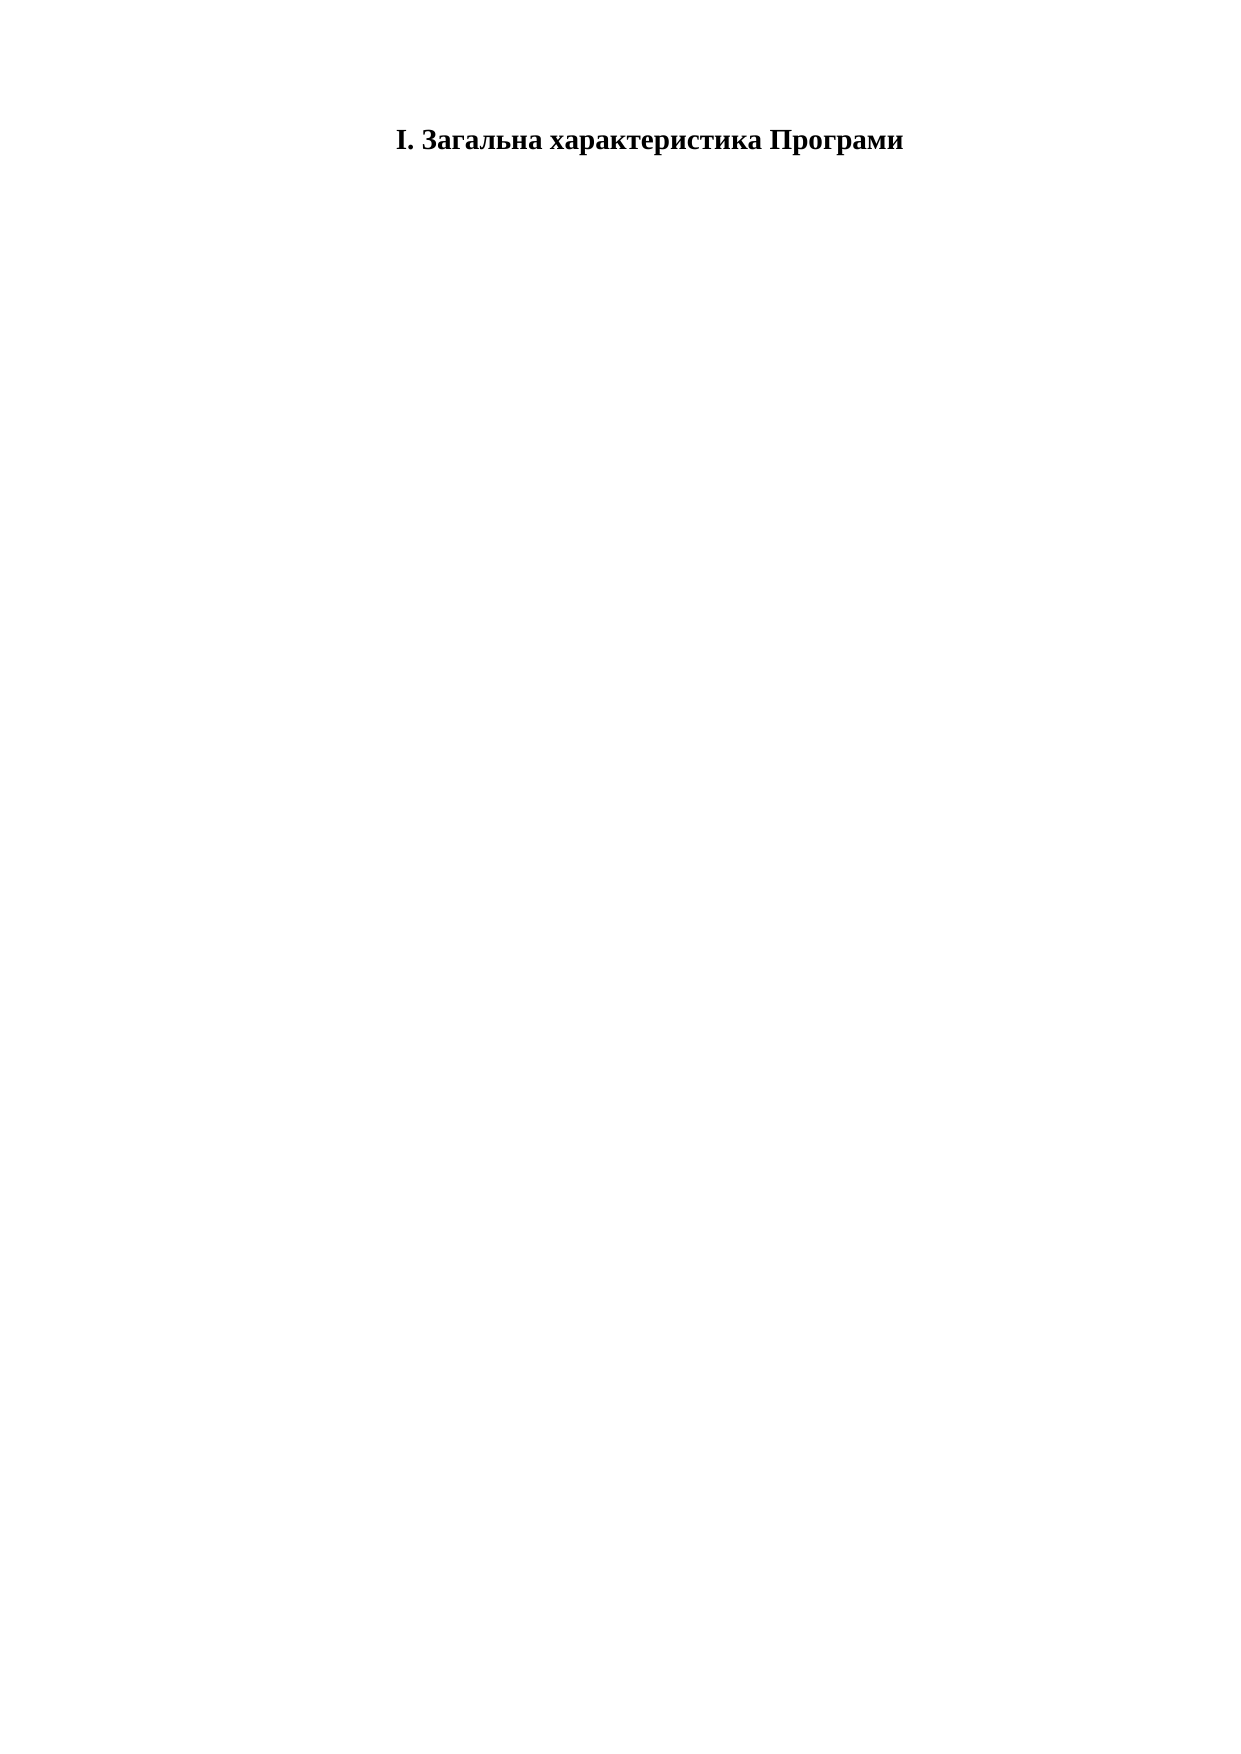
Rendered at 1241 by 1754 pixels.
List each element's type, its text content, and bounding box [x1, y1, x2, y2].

text І. Загальна характеристика Програми [148, 122, 1152, 156]
